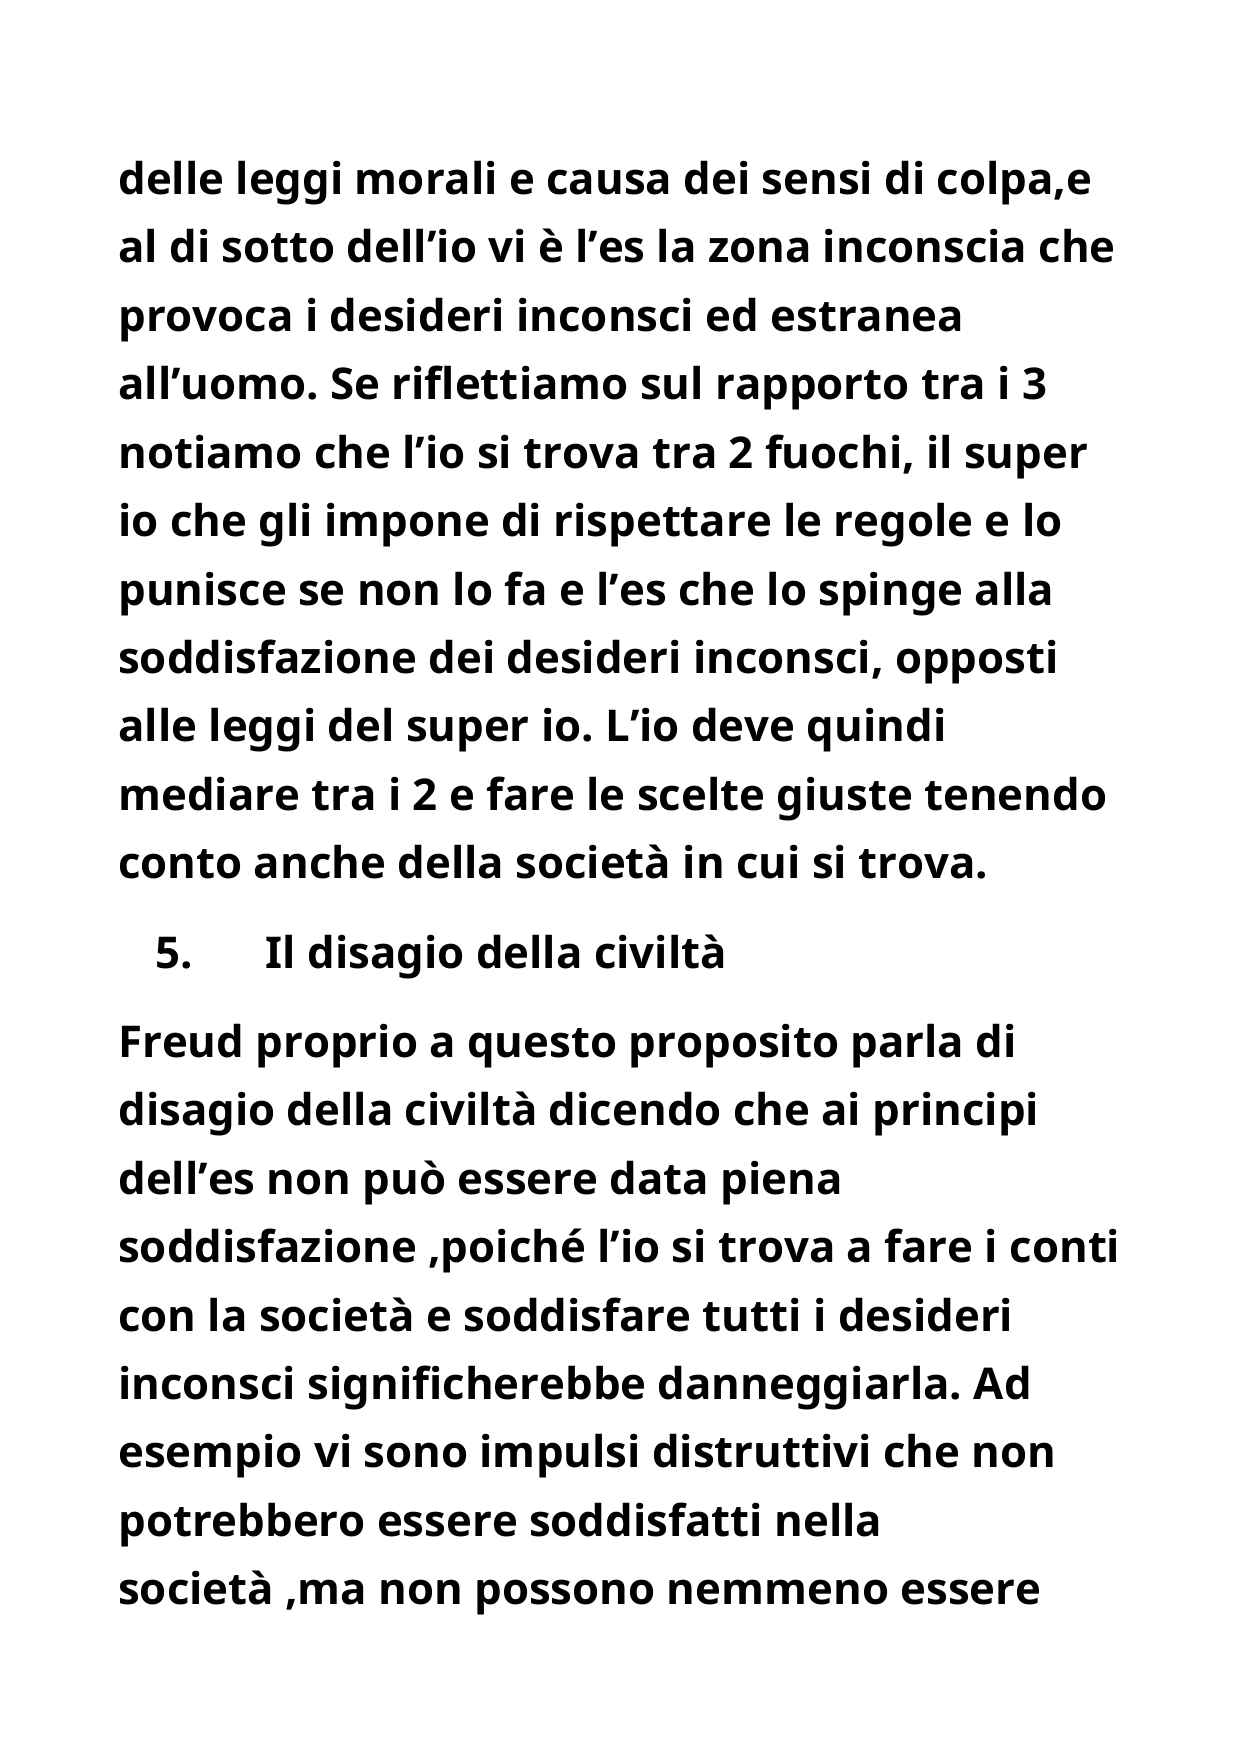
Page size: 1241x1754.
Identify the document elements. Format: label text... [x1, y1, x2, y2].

list Il disagio della civiltà [156, 921, 1122, 981]
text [118, 1011, 1122, 1618]
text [118, 148, 1122, 892]
